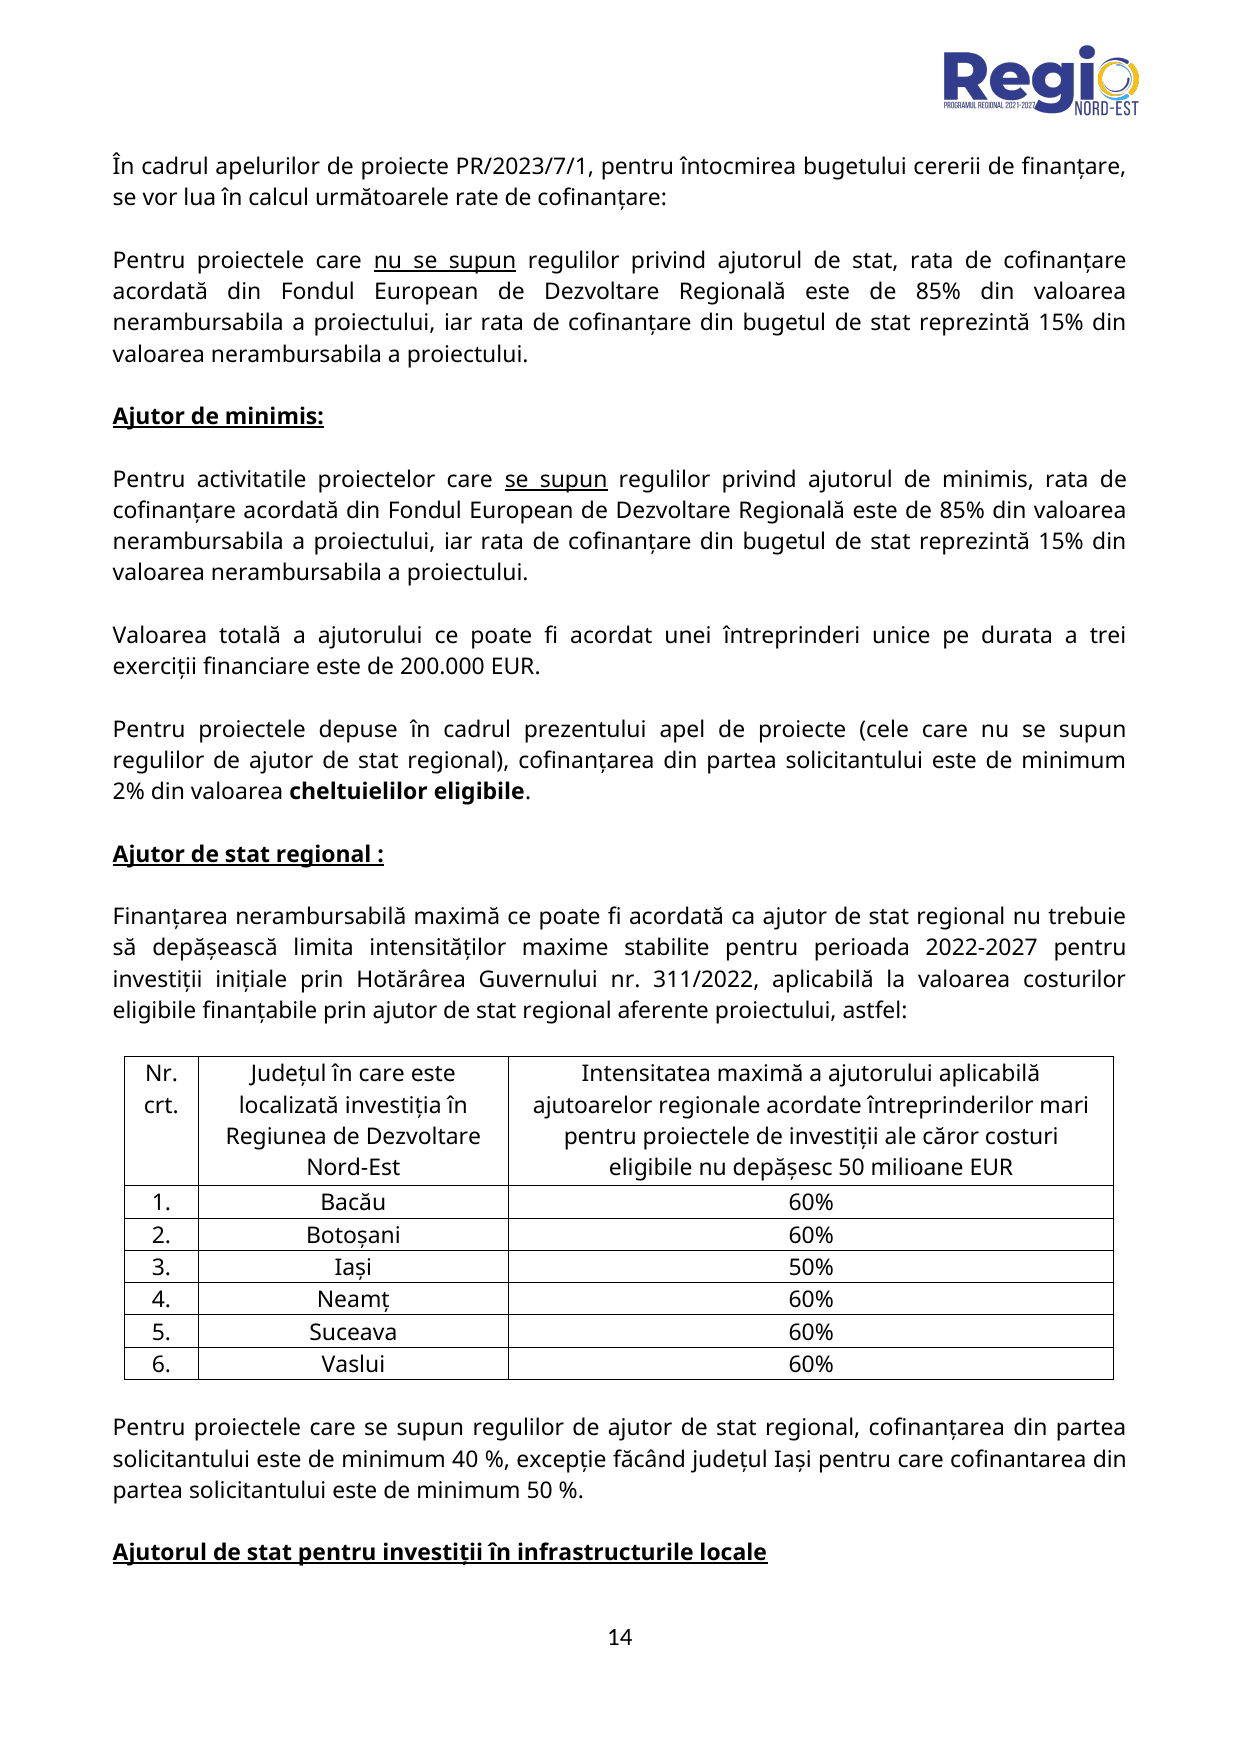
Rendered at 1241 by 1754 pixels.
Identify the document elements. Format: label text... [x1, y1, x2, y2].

table_cell 60% [509, 1348, 1113, 1379]
table_header Intensitatea maximă a ajutorului aplicabilă ajutoarelor regionale acordate întreprinderilor mari pentru proiectele de investiții ale căror costuri eligibile nu depășesc 50 milioane EUR [509, 1057, 1113, 1185]
text Pentru proiectele care nu se supun regulilor privind ajutorul de stat, rata de cofinanțare acordată din Fondul European de Dezvoltare Regională este de 85% din valoarea nerambursabila a proiectului, iar rata de cofinanțare din bugetul de stat reprezintă 15% din valoarea nerambursabila a proiectului. [112, 244, 1128, 369]
text Valoarea totală a ajutorului ce poate fi acordat unei întreprinderi unice pe durata a trei exerciții financiare este de 200.000 EUR. [112, 619, 1128, 681]
table_cell 5. [125, 1315, 198, 1347]
table_cell Botoșani [199, 1219, 508, 1250]
table_cell 3. [125, 1251, 198, 1282]
table_cell Neamț [199, 1283, 508, 1314]
text Pentru activitatile proiectelor care se supun regulilor privind ajutorul de minimis, rata de cofinanțare acordată din Fondul European de Dezvoltare Regională este de 85% din valoarea nerambursabila a proiectului, iar rata de cofinanțare din bugetul de stat reprezintă 15% din valoarea nerambursabila a proiectului. [112, 462, 1128, 587]
table_cell 50% [509, 1251, 1113, 1282]
table_cell 60% [509, 1219, 1113, 1250]
table_cell Iași [199, 1251, 508, 1282]
table_cell 4. [125, 1283, 198, 1314]
text Pentru proiectele care se supun regulilor de ajutor de stat regional, cofinanțarea din partea solicitantului este de minimum 40 %, excepție făcând județul Iași pentru care cofinantarea din partea solicitantului este de minimum 50 %. [112, 1411, 1128, 1505]
table_cell 60% [509, 1283, 1113, 1314]
table_cell Vaslui [199, 1348, 508, 1379]
table_cell Bacău [199, 1186, 508, 1217]
table_cell 60% [509, 1186, 1113, 1217]
table_header Nr. crt. [125, 1057, 198, 1185]
text Ajutorul de stat pentru investiții în infrastructurile locale [112, 1536, 1128, 1567]
table_cell 1. [125, 1186, 198, 1217]
text Ajutor de minimis: [112, 400, 1128, 431]
table_cell 60% [509, 1315, 1113, 1347]
text Ajutor de stat regional : [112, 837, 1128, 869]
table_cell 2. [125, 1219, 198, 1250]
table_cell 6. [125, 1348, 198, 1379]
table_header Județul în care este localizată investiția în Regiunea de Dezvoltare Nord-Est [199, 1057, 508, 1185]
text Pentru proiectele depuse în cadrul prezentului apel de proiecte (cele care nu se supun regulilor de ajutor de stat regional), cofinanțarea din partea solicitantului este de minimum 2% din valoarea cheltuielilor eligibile. [112, 712, 1128, 806]
text În cadrul apelurilor de proiecte PR/2023/7/1, pentru întocmirea bugetului cererii de finanțare, se vor lua în calcul următoarele rate de cofinanțare: [112, 150, 1128, 212]
picture [940, 41, 1143, 120]
table_cell Suceava [199, 1315, 508, 1347]
text Finanțarea nerambursabilă maximă ce poate fi acordată ca ajutor de stat regional nu trebuie să depășească limita intensităților maxime stabilite pentru perioada 2022-2027 pentru investiții inițiale prin Hotărârea Guvernului nr. 311/2022, aplicabilă la valoarea costurilor eligibile finanțabile prin ajutor de stat regional aferente proiectului, astfel: [112, 900, 1128, 1025]
